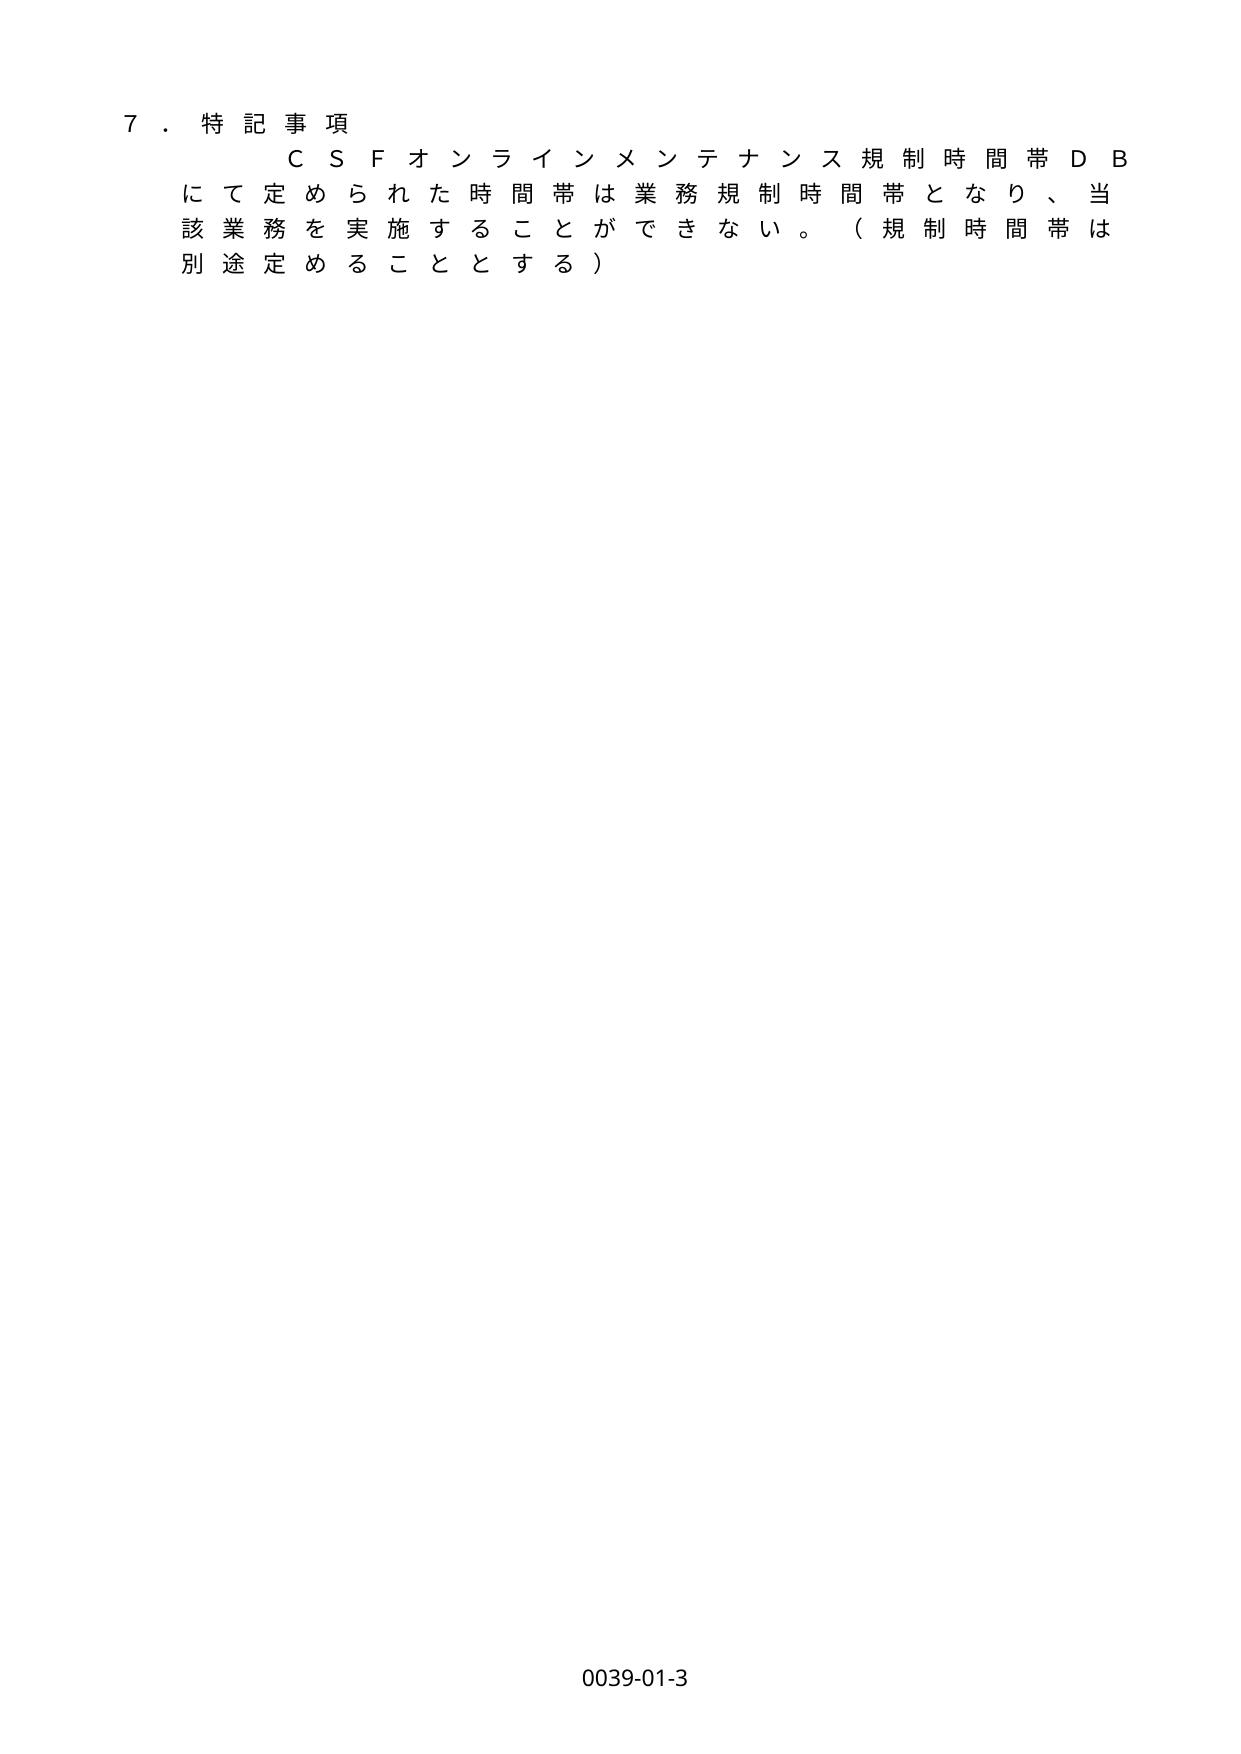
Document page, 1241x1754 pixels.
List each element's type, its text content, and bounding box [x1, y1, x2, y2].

text ＣＳＦオンラインメンテナンス規制時間帯ＤＢにて定められた時間帯は業務規制時間帯となり、当該業務を実施することができない。（規制時間帯は別途定めることとする） [98, 140, 1150, 280]
text ７．特記事項 [119, 105, 1150, 140]
